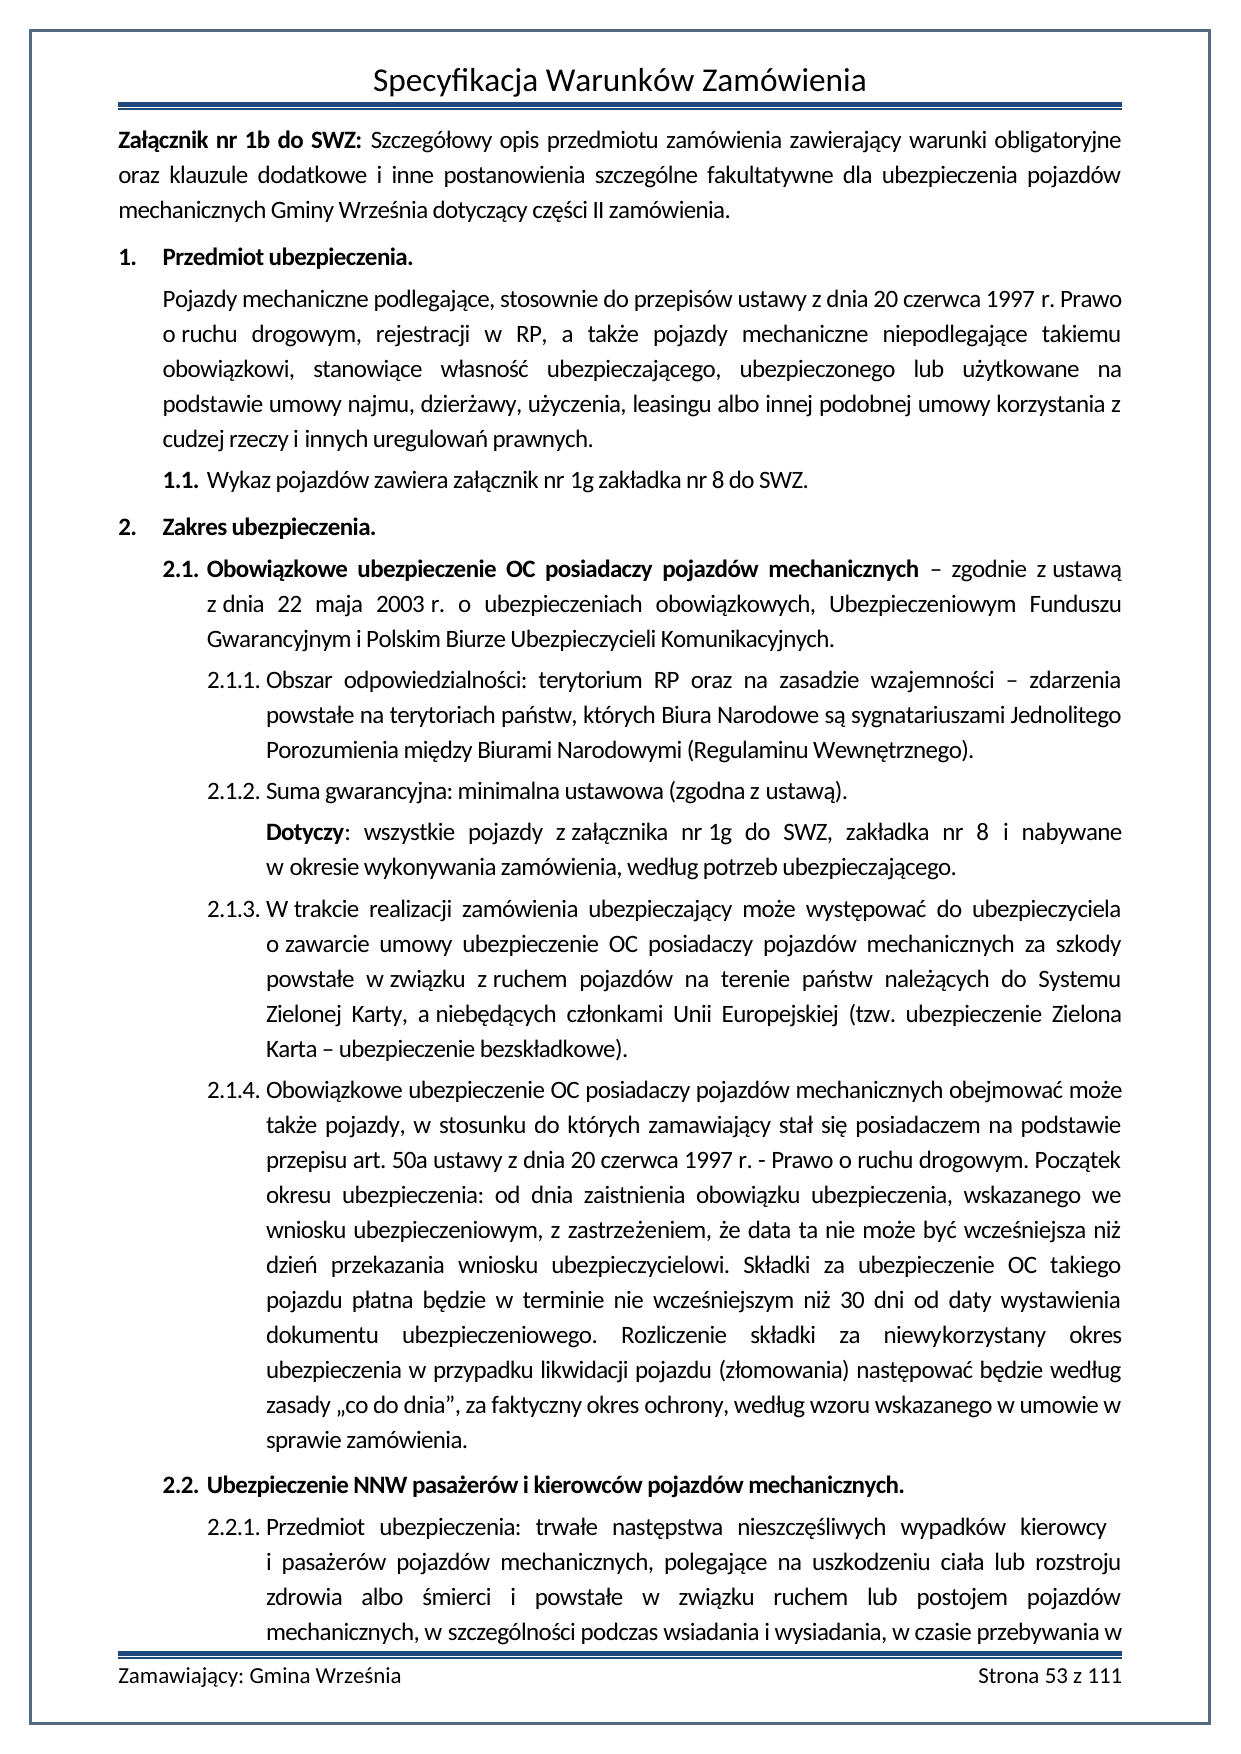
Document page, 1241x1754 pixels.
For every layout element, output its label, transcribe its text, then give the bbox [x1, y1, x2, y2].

list Obszar odpowiedzialności: terytorium RP oraz na zasadzie wzajemności – zdarzenia powstałe na terytoriach państw, których Biura Narodowe są sygnatariuszami Jednolitego Porozumienia między Biurami Narodowymi (Regulaminu Wewnętrznego). [207, 664, 1122, 764]
list Załącznik nr 1b do SWZ: Szczegółowy opis przedmiotu zamówienia zawierający warunki obligatoryjne oraz klauzule dodatkowe i inne postanowienia szczególne fakultatywne dla ubezpieczenia pojazdów mechanicznych Gminy Września dotyczący części II zamówienia. [118, 124, 1122, 224]
list Zakres ubezpieczenia. [118, 512, 1122, 542]
list Dotyczy: wszystkie pojazdy z załącznika nr 1g do SWZ, zakładka nr 8 i nabywane w okresie wykonywania zamówienia, według potrzeb ubezpieczającego. [266, 817, 1122, 882]
list Ubezpieczenie NNW pasażerów i kierowców pojazdów mechanicznych. [162, 1469, 1122, 1500]
list W trakcie realizacji zamówienia ubezpieczający może występować do ubezpieczyciela o zawarcie umowy ubezpieczenie OC posiadaczy pojazdów mechanicznych za szkody powstałe w związku z ruchem pojazdów na terenie państw należących do Systemu Zielonej Karty, a niebędących członkami Unii Europejskiej (tzw. ubezpieczenie Zielona Karta – ubezpieczenie bezskładkowe). [207, 893, 1122, 1063]
list Obowiązkowe ubezpieczenie OC posiadaczy pojazdów mechanicznych – zgodnie z ustawą z dnia 22 maja 2003 r. o ubezpieczeniach obowiązkowych, Ubezpieczeniowym Funduszu Gwarancyjnym i Polskim Biurze Ubezpieczycieli Komunikacyjnych. [162, 553, 1122, 653]
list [207, 1511, 1122, 1646]
list Pojazdy mechaniczne podlegające, stosownie do przepisów ustawy z dnia 20 czerwca 1997 r. Prawo o ruchu drogowym, rejestracji w RP, a także pojazdy mechaniczne niepodlegające takiemu obowiązkowi, stanowiące własność ubezpieczającego, ubezpieczonego lub użytkowane na podstawie umowy najmu, dzierżawy, użyczenia, leasingu albo innej podobnej umowy korzystania z cudzej rzeczy i innych uregulowań prawnych. [162, 283, 1122, 453]
list Suma gwarancyjna: minimalna ustawowa (zgodna z ustawą). [207, 775, 1122, 806]
list Wykaz pojazdów zawiera załącznik nr 1g zakładka nr 8 do SWZ. [162, 464, 1122, 494]
list Przedmiot ubezpieczenia. [118, 242, 1122, 272]
list Obowiązkowe ubezpieczenie OC posiadaczy pojazdów mechanicznych obejmować może także pojazdy, w stosunku do których zamawiający stał się posiadaczem na podstawie przepisu art. 50a ustawy z dnia 20 czerwca 1997 r. - Prawo o ruchu drogowym. Początek okresu ubezpieczenia: od dnia zaistnienia obowiązku ubezpieczenia, wskazanego we wniosku ubezpieczeniowym, z zastrzeżeniem, że data ta nie może być wcześniejsza niż dzień przekazania wniosku ubezpieczycielowi. Składki za ubezpieczenie OC takiego pojazdu płatna będzie w terminie nie wcześniejszym niż 30 dni od daty wystawienia dokumentu ubezpieczeniowego. Rozliczenie składki za niewykorzystany okres ubezpieczenia w przypadku likwidacji pojazdu (złomowania) następować będzie według zasady „co do dnia”, za faktyczny okres ochrony, według wzoru wskazanego w umowie w sprawie zamówienia. [207, 1074, 1122, 1454]
